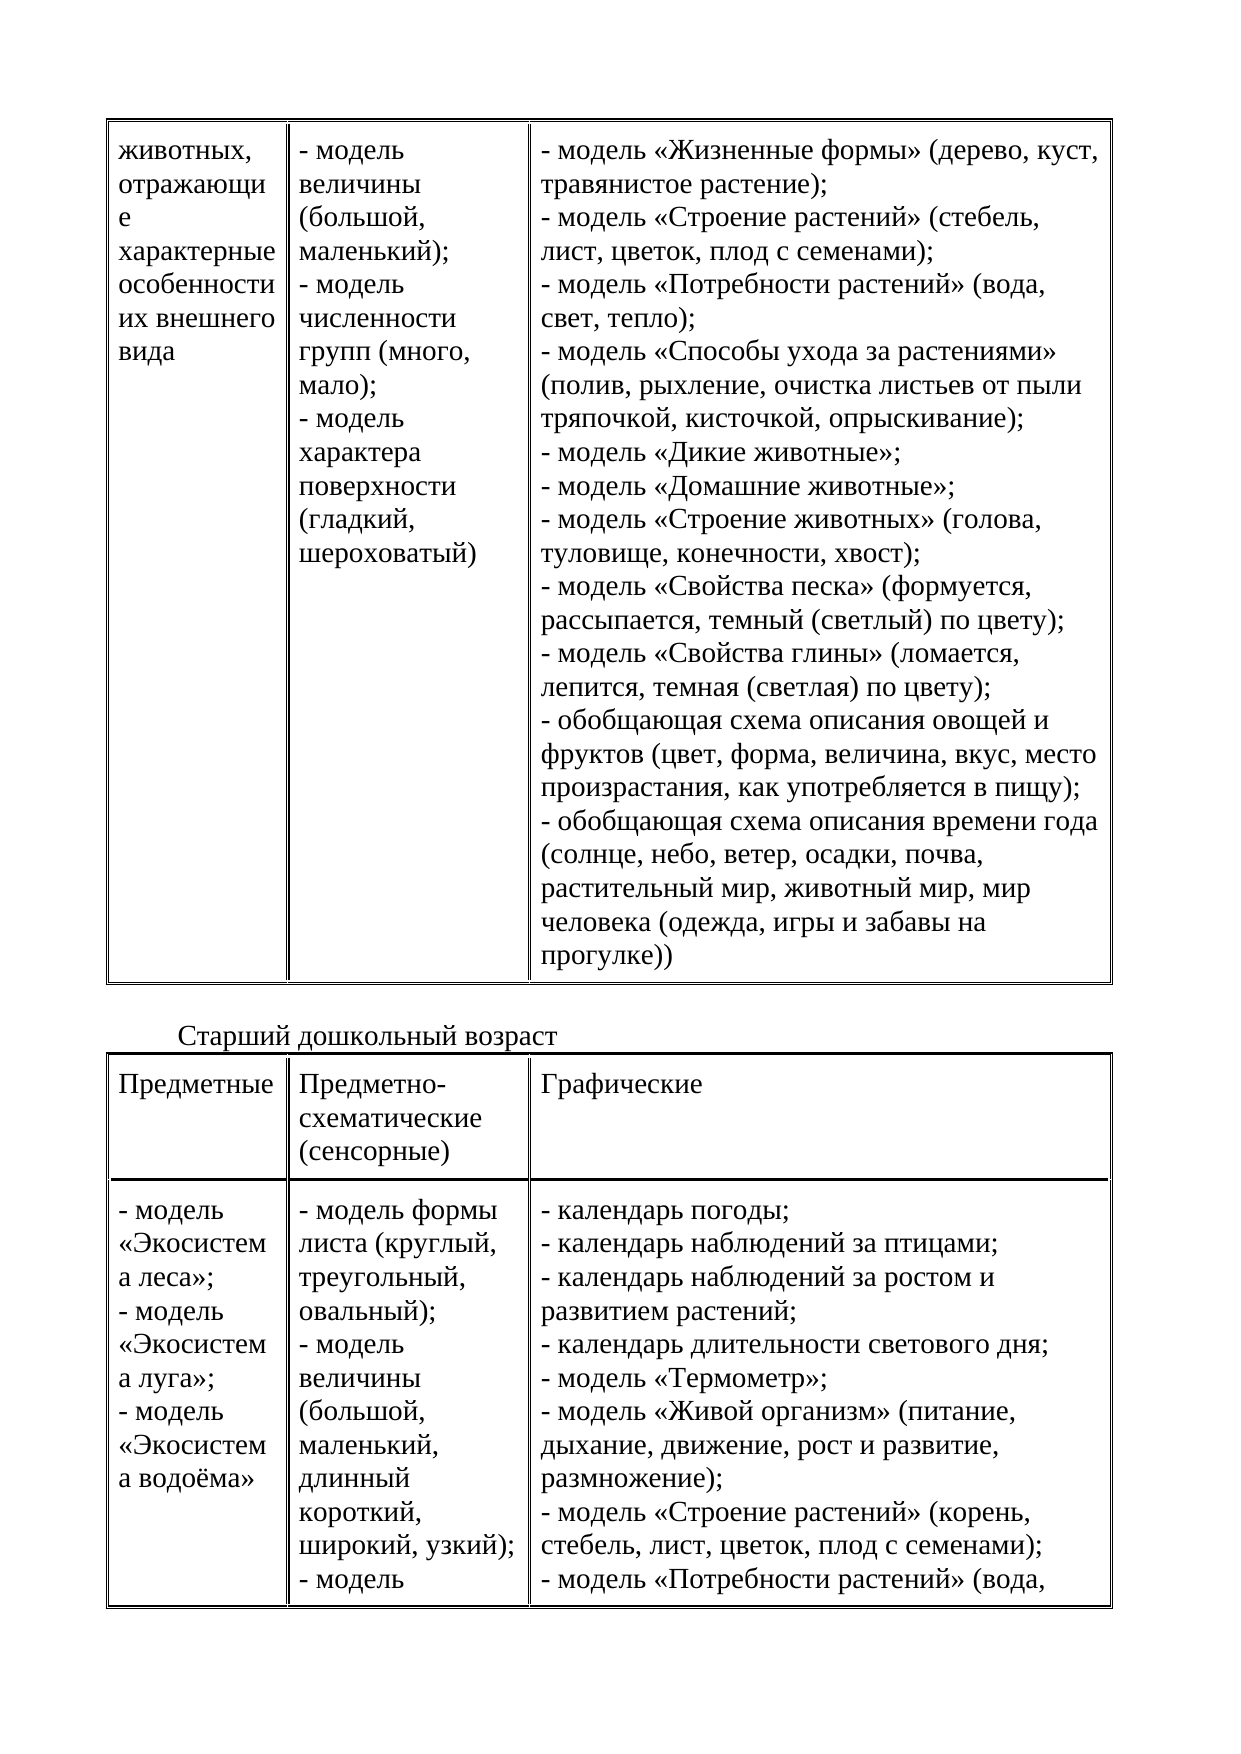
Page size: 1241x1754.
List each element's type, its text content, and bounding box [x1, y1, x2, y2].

table_header Графические [530, 1055, 1110, 1178]
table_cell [288, 1181, 529, 1605]
table_header Предметно-схематические (сенсорные) [288, 1055, 529, 1178]
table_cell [109, 120, 288, 982]
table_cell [530, 1178, 1111, 1605]
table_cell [107, 1178, 288, 1605]
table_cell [288, 122, 529, 982]
text Старший дошкольный возраст [118, 1018, 1122, 1052]
table_header Предметные [109, 1054, 288, 1178]
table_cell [530, 122, 1110, 982]
